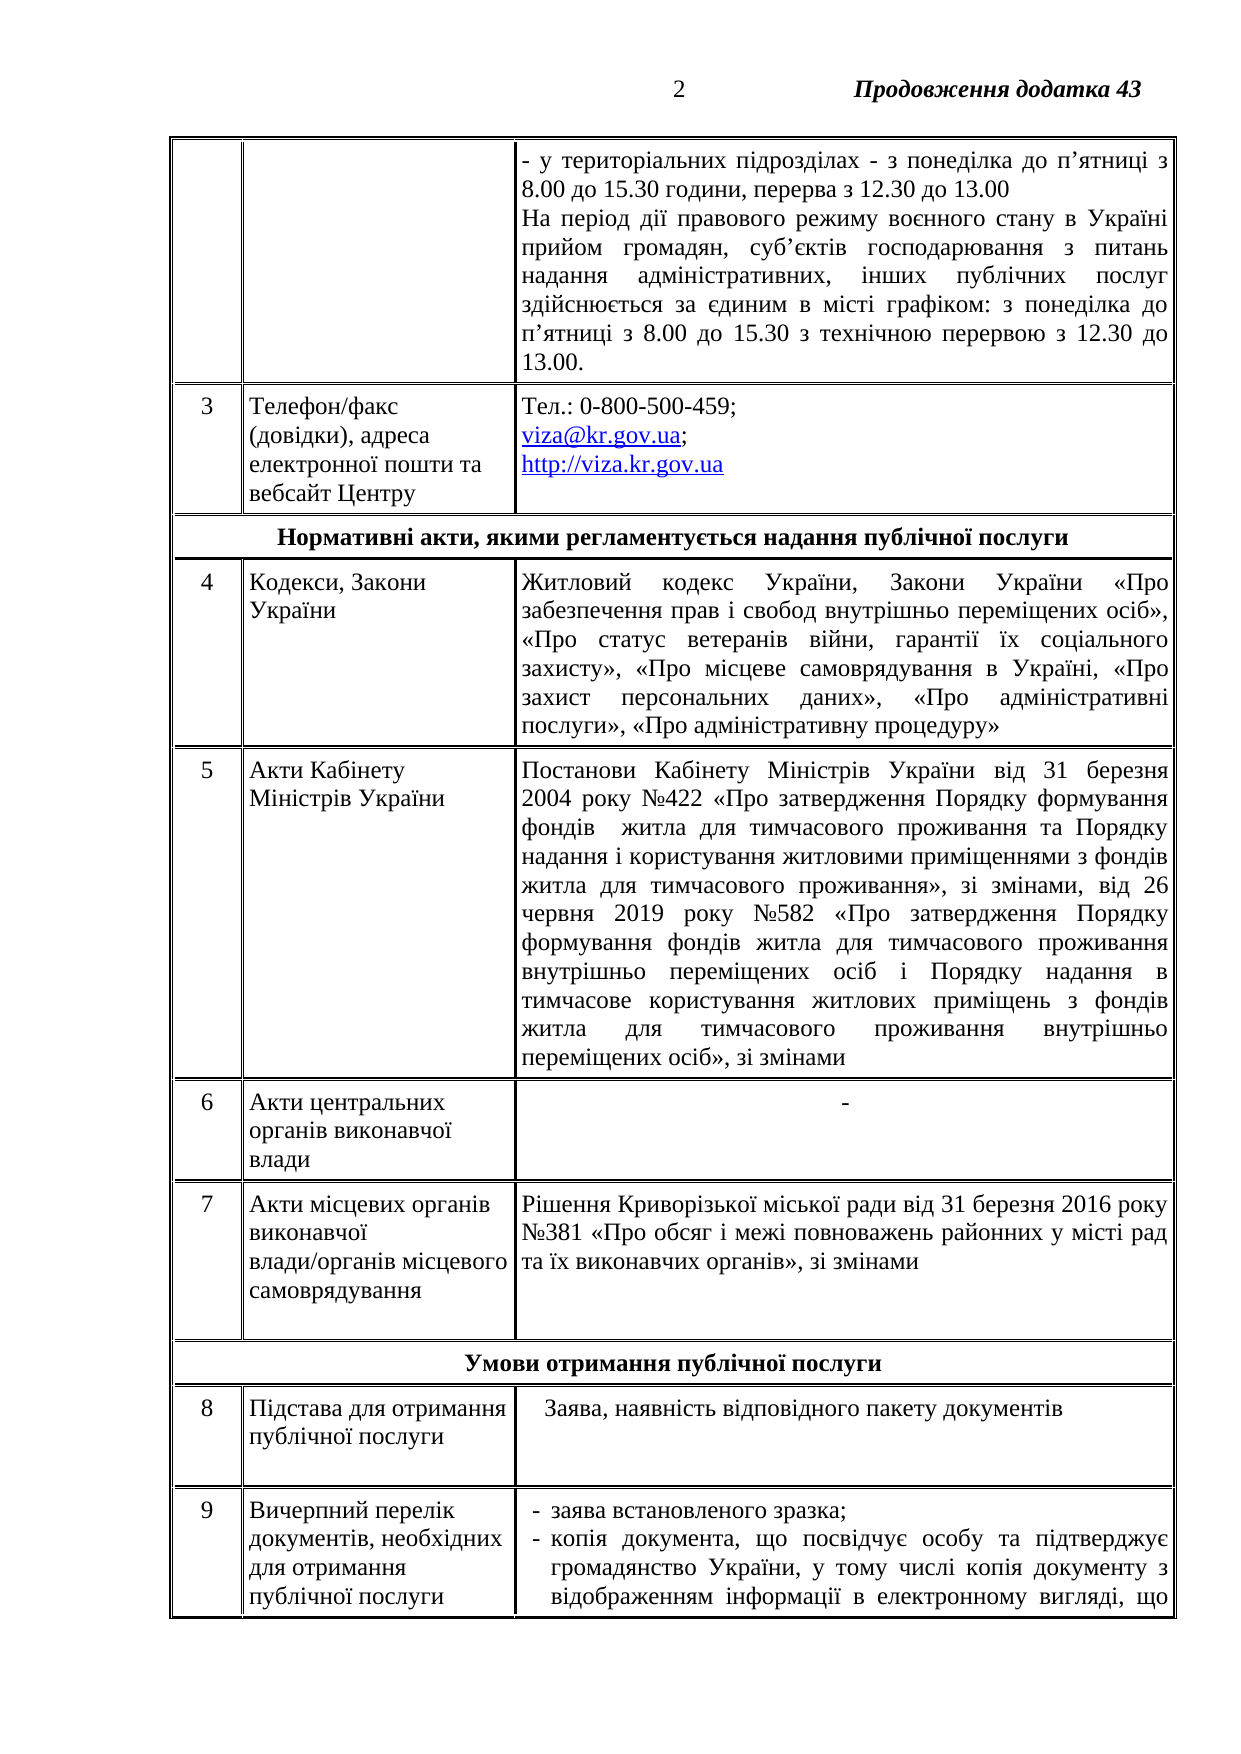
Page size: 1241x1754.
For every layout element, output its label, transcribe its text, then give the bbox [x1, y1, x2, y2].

table_cell Акти Кабінету Міністрів України [244, 749, 514, 1077]
table_cell Умови отримання публічної послуги [171, 1339, 1175, 1383]
table_cell 5 [173, 745, 241, 1077]
table_cell Акти центральних органів виконавчої влади [244, 1081, 514, 1179]
table_cell Заява, наявність відповідного пакету документів [517, 1383, 1174, 1485]
table_cell Кодекси, Закони України [244, 560, 514, 745]
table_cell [243, 138, 515, 382]
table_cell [515, 1485, 1174, 1616]
table_cell Рішення Криворізької міської ради від 31 березня 2016 року №381 «Про обсяг і межі повноважень районних у місті рад та їх виконавчих органів», зі змінами [517, 1179, 1174, 1339]
table_cell 2 [173, 140, 243, 382]
table_cell 7 [173, 1179, 241, 1339]
table_cell Телефон/факс (довідки), адреса електронної пошти та вебсайт Центру [244, 385, 514, 513]
table_cell 3 [171, 382, 243, 513]
table_cell Житловий кодекс України, Закони України «Про забезпечення прав і свобод внутрішньо переміщених осіб», «Про статус ветеранів війни, гарантії їх соціального захисту», «Про місцеве самоврядування в Україні, «Про захист персональних даних», «Про адміністративні послуги», «Про адміністративну процедуру» [517, 557, 1173, 745]
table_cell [243, 1489, 515, 1616]
table_cell Постанови Кабінету Міністрів України від 31 березня 2004 року №422 «Про затвердження Порядку формування фондів житла для тимчасового проживання та Порядку надання і користування житловими приміщеннями з фондів житла для тимчасового проживання», зі змінами, від 26 червня 2019 року №582 «Про затвердження Порядку формування фондів житла для тимчасового проживання внутрішньо переміщених осіб і Порядку надання в тимчасове користування житлових приміщень з фондів житла для тимчасового проживання внутрішньо переміщених осіб», зі змінами [517, 745, 1174, 1077]
table_cell 9 [173, 1485, 243, 1616]
table_cell Підстава для отримання публічної послуги [244, 1387, 514, 1485]
table_cell Тел.: 0-800-500-459; viza@kr.gov.ua; http://viza.kr.gov.ua [515, 382, 1175, 513]
table_cell Акти місцевих органів виконавчої влади/органів місцевого самоврядування [244, 1183, 514, 1339]
table_cell 6 [173, 1077, 241, 1179]
table_cell 8 [173, 1383, 241, 1485]
table_cell Нормативні акти, якими регламентується надання публічної послуги [171, 513, 1175, 557]
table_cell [515, 140, 1173, 382]
table_cell 4 [173, 557, 241, 745]
table_cell - [517, 1077, 1174, 1179]
